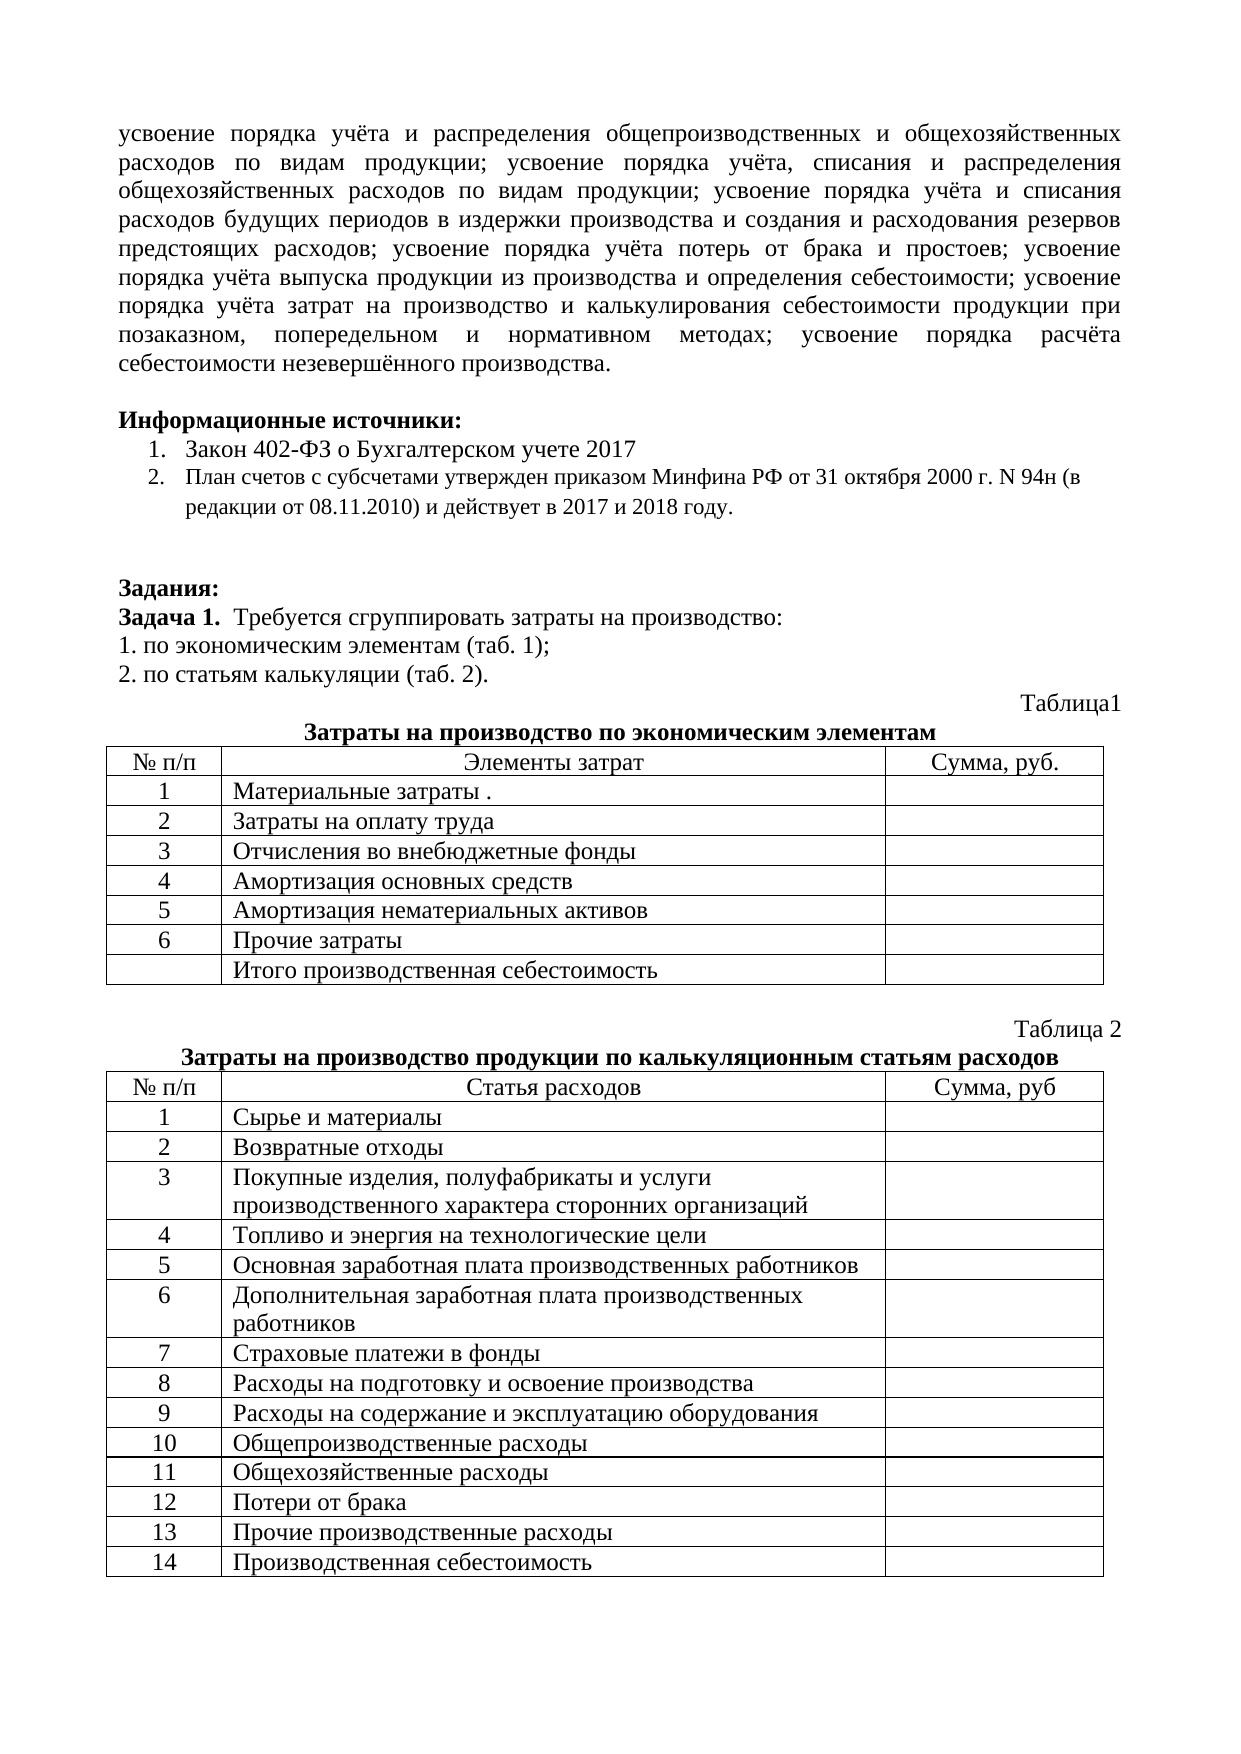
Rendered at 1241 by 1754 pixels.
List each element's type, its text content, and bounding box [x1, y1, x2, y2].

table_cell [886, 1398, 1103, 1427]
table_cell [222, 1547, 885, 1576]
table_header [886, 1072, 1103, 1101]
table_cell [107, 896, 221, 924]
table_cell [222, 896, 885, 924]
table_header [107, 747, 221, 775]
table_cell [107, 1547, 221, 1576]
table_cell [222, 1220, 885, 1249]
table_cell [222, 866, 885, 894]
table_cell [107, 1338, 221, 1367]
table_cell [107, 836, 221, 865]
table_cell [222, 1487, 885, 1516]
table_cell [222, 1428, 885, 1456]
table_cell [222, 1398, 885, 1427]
subtitle Закон 402-ФЗ о Бухгалтерском учете 2017 [148, 434, 1122, 463]
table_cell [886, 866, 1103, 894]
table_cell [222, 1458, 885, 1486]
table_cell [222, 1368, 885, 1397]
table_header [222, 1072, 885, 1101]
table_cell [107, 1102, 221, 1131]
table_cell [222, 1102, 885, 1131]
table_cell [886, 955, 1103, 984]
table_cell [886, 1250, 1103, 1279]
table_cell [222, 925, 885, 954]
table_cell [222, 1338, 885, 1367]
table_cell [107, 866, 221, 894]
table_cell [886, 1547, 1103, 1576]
text 1. по экономическим элементам (таб. 1); [118, 631, 1122, 659]
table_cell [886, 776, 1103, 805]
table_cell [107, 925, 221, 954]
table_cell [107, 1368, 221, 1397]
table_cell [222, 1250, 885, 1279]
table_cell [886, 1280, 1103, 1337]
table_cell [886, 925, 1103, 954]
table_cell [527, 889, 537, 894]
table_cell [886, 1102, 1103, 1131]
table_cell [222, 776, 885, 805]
text 2. по статьям калькуляции (таб. 2). [118, 659, 1122, 688]
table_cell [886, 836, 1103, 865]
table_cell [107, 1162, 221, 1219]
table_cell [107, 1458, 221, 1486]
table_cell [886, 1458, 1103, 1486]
text Таблица1 [118, 688, 1122, 717]
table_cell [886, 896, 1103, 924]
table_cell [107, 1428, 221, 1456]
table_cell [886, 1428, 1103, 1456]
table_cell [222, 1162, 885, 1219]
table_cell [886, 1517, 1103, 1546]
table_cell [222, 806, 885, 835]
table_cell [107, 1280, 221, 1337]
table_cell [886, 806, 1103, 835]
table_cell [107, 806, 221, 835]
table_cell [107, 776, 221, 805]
text Затраты на производство по экономическим элементам [118, 717, 1122, 746]
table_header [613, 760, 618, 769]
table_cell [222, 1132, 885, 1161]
text Задания: [118, 573, 1122, 602]
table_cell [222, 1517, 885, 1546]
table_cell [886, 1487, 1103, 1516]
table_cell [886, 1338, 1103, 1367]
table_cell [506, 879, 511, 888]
text Затраты на производство продукции по калькуляционным статьям расходов [118, 1042, 1122, 1071]
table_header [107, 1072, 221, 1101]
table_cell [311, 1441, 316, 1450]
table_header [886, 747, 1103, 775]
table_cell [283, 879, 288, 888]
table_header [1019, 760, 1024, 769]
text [118, 118, 1122, 377]
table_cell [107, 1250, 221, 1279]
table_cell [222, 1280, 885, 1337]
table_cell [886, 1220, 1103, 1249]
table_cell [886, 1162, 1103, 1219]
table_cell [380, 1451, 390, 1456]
text Информационные источники: [118, 406, 1122, 434]
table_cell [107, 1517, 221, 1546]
text Таблица 2 [118, 1014, 1122, 1042]
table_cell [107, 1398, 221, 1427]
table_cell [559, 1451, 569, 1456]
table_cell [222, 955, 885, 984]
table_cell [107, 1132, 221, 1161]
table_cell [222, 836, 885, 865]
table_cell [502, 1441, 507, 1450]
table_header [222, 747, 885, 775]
list План счетов с субсчетами утвержден приказом Минфина РФ от 31 октября 2000 г. N 94н (в редакции от 08.11.2010) и действует в 2017 и 2018 году. [148, 463, 1122, 520]
text Задача 1. Требуется сгруппировать затраты на производство: [118, 602, 1122, 631]
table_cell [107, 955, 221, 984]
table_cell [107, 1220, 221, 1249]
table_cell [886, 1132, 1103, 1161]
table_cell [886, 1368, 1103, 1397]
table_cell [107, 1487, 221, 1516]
